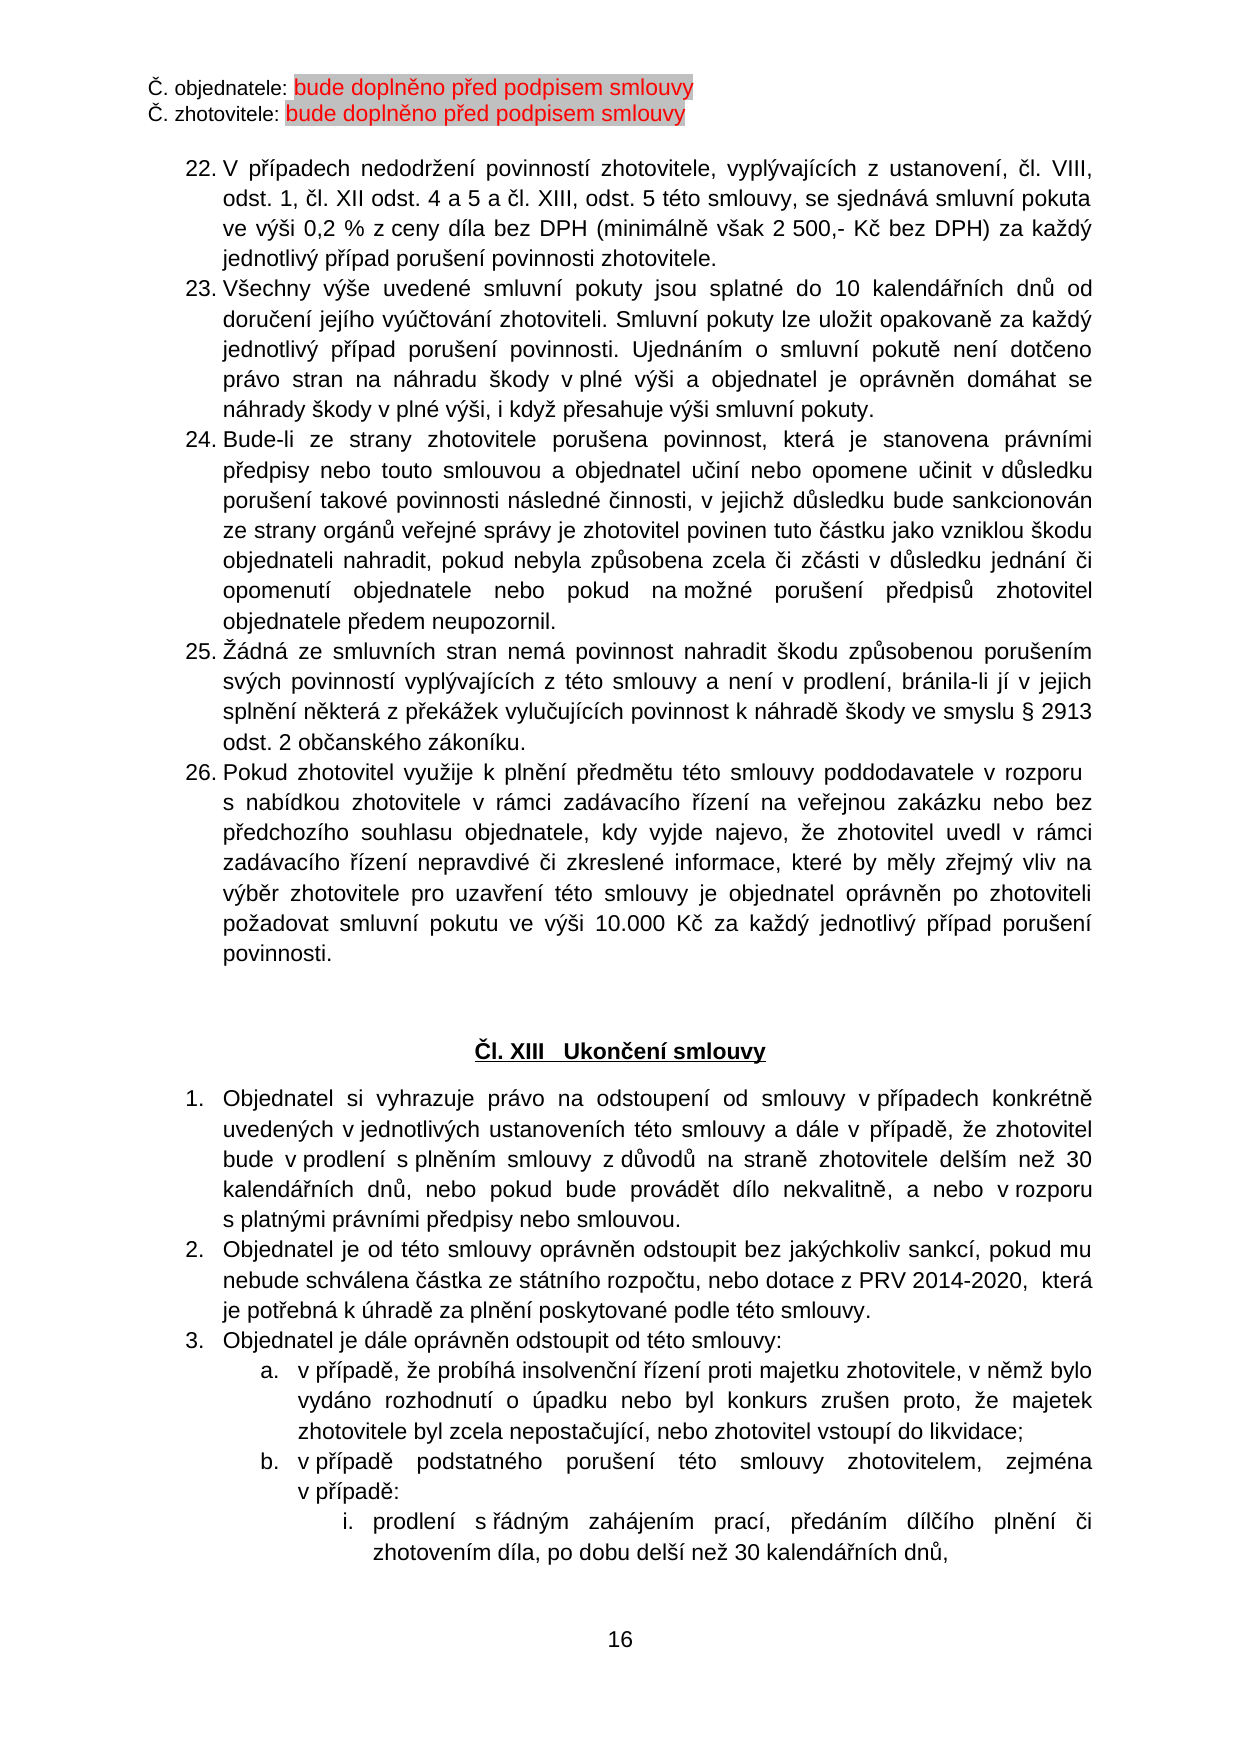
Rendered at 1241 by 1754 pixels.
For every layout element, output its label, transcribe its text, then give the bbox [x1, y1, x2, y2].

list v případě podstatného porušení této smlouvy zhotovitelem, zejména v případě: [260, 1448, 1093, 1504]
list prodlení s řádným zahájením prací, předáním dílčího plnění či zhotovením díla, po dobu delší než 30 kalendářních dnů, [354, 1508, 1093, 1565]
list Objednatel je od této smlouvy oprávněn odstoupit bez jakýchkoliv sankcí, pokud mu nebude schválena částka ze státního rozpočtu, nebo dotace z PRV 2014-2020, která je potřebná k úhradě za plnění poskytované podle této smlouvy. [185, 1236, 1093, 1323]
list Žádná ze smluvních stran nemá povinnost nahradit škodu způsobenou porušením svých povinností vyplývajících z této smlouvy a není v prodlení, bránila-li jí v jejich splnění některá z překážek vylučujících povinnost k náhradě škody ve smyslu § 2913 odst. 2 občanského zákoníku. [185, 638, 1093, 755]
list V případech nedodržení povinností zhotovitele, vyplývajících z ustanovení, čl. VIII, odst. 1, čl. XII odst. 4 a 5 a čl. XIII, odst. 5 této smlouvy, se sjednává smluvní pokuta ve výši 0,2 % z ceny díla bez DPH (minimálně však 2 500,- Kč bez DPH) za každý jednotlivý případ porušení povinnosti zhotovitele. [185, 154, 1093, 271]
list v případě, že probíhá insolvenční řízení proti majetku zhotovitele, v němž bylo vydáno rozhodnutí o úpadku nebo byl konkurs zrušen proto, že majetek zhotovitele byl zcela nepostačující, nebo zhotovitel vstoupí do likvidace; [260, 1357, 1093, 1444]
text Čl. XIII Ukončení smlouvy [148, 1038, 1093, 1064]
list Pokud zhotovitel využije k plnění předmětu této smlouvy poddodavatele v rozporu s nabídkou zhotovitele v rámci zadávacího řízení na veřejnou zakázku nebo bez předchozího souhlasu objednatele, kdy vyjde najevo, že zhotovitel uvedl v rámci zadávacího řízení nepravdivé či zkreslené informace, které by měly zřejmý vliv na výběr zhotovitele pro uzavření této smlouvy je objednatel oprávněn po zhotoviteli požadovat smluvní pokutu ve výši 10.000 Kč za každý jednotlivý případ porušení povinnosti. [185, 759, 1093, 966]
list Bude-li ze strany zhotovitele porušena povinnost, která je stanovena právními předpisy nebo touto smlouvou a objednatel učiní nebo opomene učinit v důsledku porušení takové povinnosti následné činnosti, v jejichž důsledku bude sankcionován ze strany orgánů veřejné správy je zhotovitel povinen tuto částku jako vzniklou škodu objednateli nahradit, pokud nebyla způsobena zcela či zčásti v důsledku jednání či opomenutí objednatele nebo pokud na možné porušení předpisů zhotovitel objednatele předem neupozornil. [185, 426, 1093, 634]
list Objednatel je dále oprávněn odstoupit od této smlouvy: [185, 1327, 1093, 1353]
list Všechny výše uvedené smluvní pokuty jsou splatné do 10 kalendářních dnů od doručení jejího vyúčtování zhotoviteli. Smluvní pokuty lze uložit opakovaně za každý jednotlivý případ porušení povinnosti. Ujednáním o smluvní pokutě není dotčeno právo stran na náhradu škody v plné výši a objednatel je oprávněn domáhat se náhrady škody v plné výši, i když přesahuje výši smluvní pokuty. [185, 275, 1093, 422]
list Objednatel si vyhrazuje právo na odstoupení od smlouvy v případech konkrétně uvedených v jednotlivých ustanoveních této smlouvy a dále v případě, že zhotovitel bude v prodlení s plněním smlouvy z důvodů na straně zhotovitele delším než 30 kalendářních dnů, nebo pokud bude provádět dílo nekvalitně, a nebo v rozporu s platnými právními předpisy nebo smlouvou. [185, 1085, 1093, 1232]
